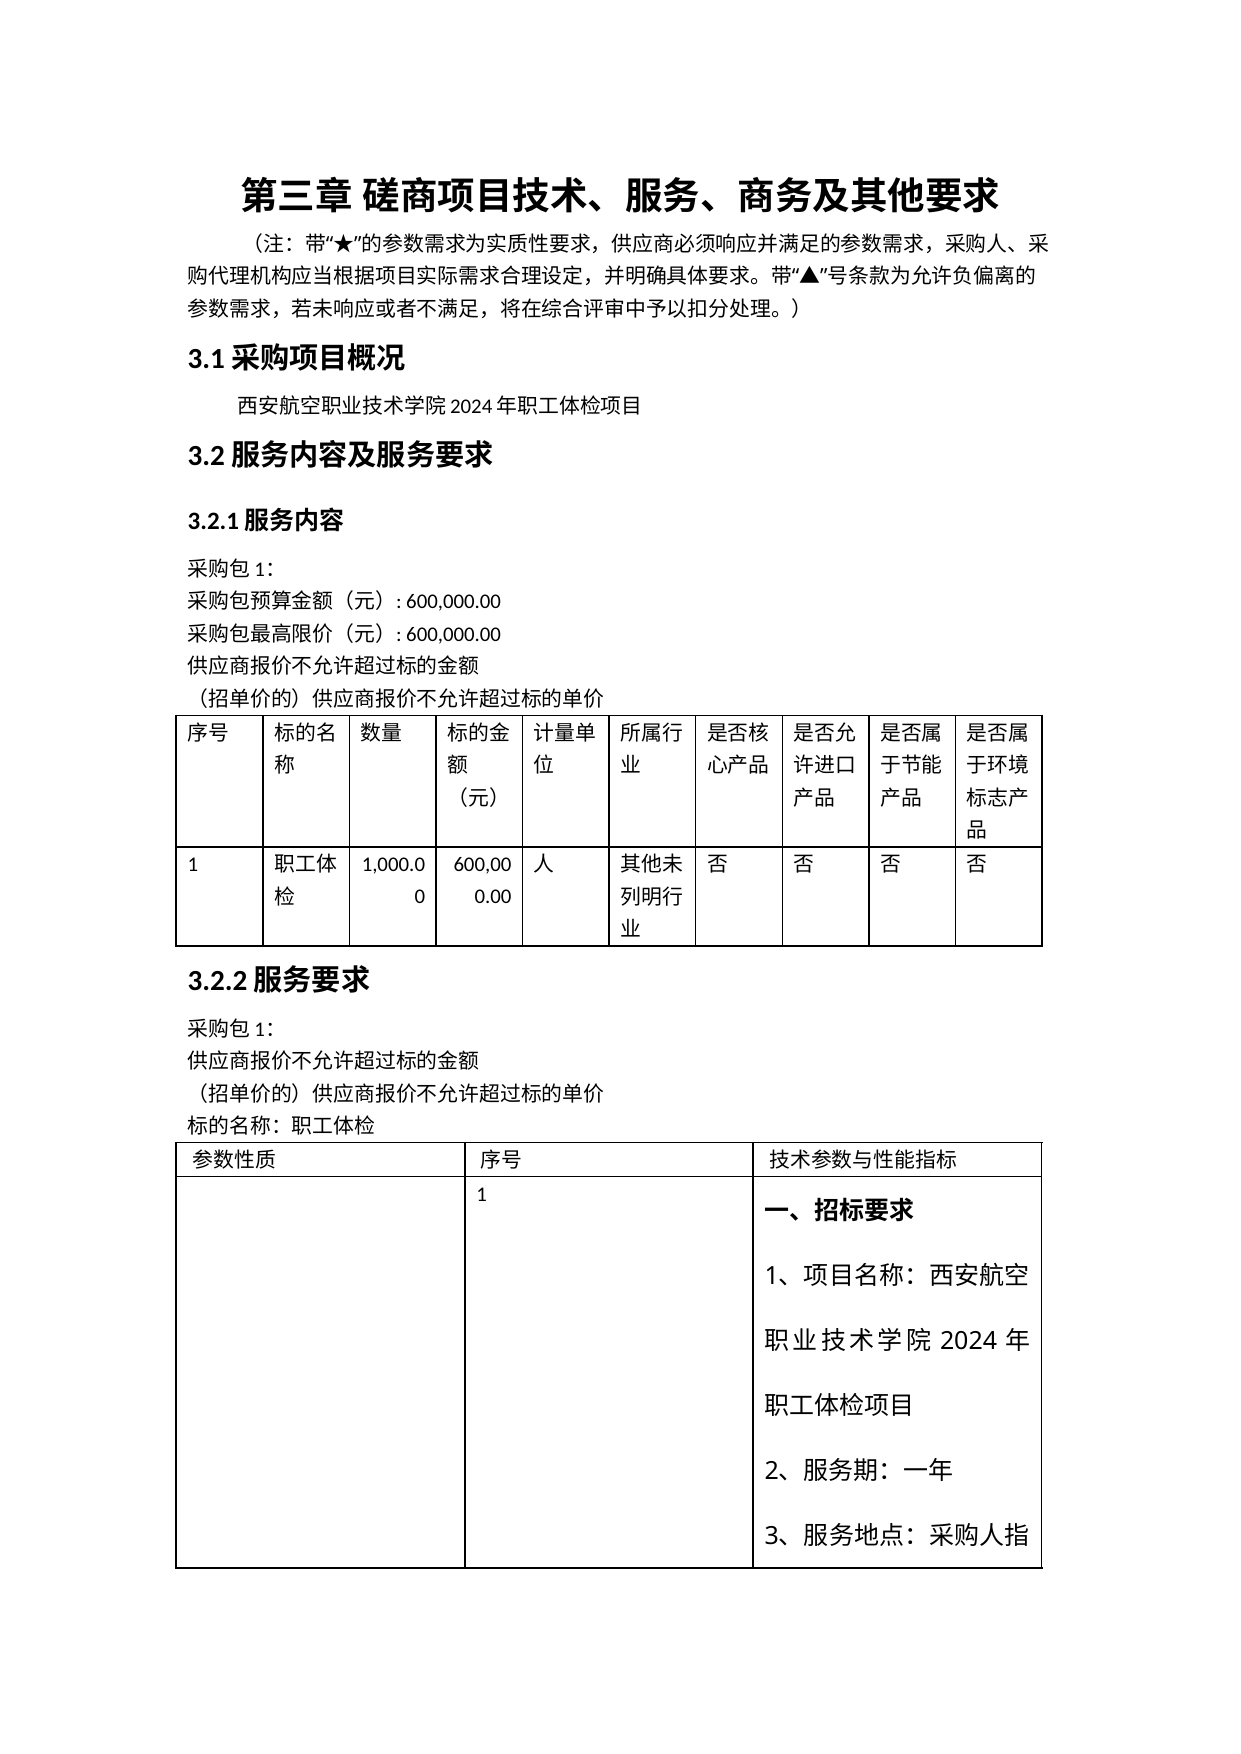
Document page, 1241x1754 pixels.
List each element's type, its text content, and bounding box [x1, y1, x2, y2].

table_header 标的名称 [264, 716, 349, 846]
table_cell 否 [956, 848, 1041, 945]
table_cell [754, 1177, 1041, 1567]
table_header 是否属于节能产品 [870, 716, 955, 846]
table_cell [177, 1177, 464, 1567]
table_cell 600,000.00 [437, 848, 522, 945]
text 标的名称：职工体检 [187, 1109, 1053, 1142]
table_cell 1,000.00 [350, 848, 435, 945]
text 采购包1： [187, 552, 1053, 584]
table_cell 否 [870, 848, 955, 945]
text （招单价的）供应商报价不允许超过标的单价 [187, 682, 1053, 714]
table_cell 否 [696, 848, 782, 945]
text 采购包1： [187, 1012, 1053, 1044]
table_cell 1 [466, 1177, 752, 1567]
table_cell 否 [783, 848, 868, 945]
text 采购包预算金额（元）: 600,000.00 [187, 584, 1053, 617]
text 西安航空职业技术学院2024年职工体检项目 [187, 389, 1053, 422]
text 采购包最高限价（元）: 600,000.00 [187, 617, 1053, 649]
text 3.2.1服务内容 [187, 487, 1053, 552]
table_header 数量 [350, 716, 435, 846]
table_header 序号 [466, 1143, 752, 1176]
table_cell 1 [177, 848, 262, 945]
text 3.1采购项目概况 [187, 324, 1053, 389]
table_header 序号 [177, 716, 262, 846]
table_header 是否属于环境标志产品 [956, 716, 1041, 846]
table_header 技术参数与性能指标 [754, 1143, 1041, 1176]
text 3.2服务内容及服务要求 [187, 422, 1053, 487]
text 3.2.2服务要求 [187, 947, 1053, 1012]
text 供应商报价不允许超过标的金额 [187, 649, 1053, 682]
table_cell 人 [523, 848, 608, 945]
table_header 是否核心产品 [696, 716, 782, 846]
text 第三章 磋商项目技术、服务、商务及其他要求 [187, 162, 1053, 227]
text （注：带“★”的参数需求为实质性要求，供应商必须响应并满足的参数需求，采购人、采购代理机构应当根据项目实际需求合理设定，并明确具体要求。带“▲”号条款为允许负偏离的参数需求，若未响应或者不满足，将在综合评审中予以扣分处理。） [187, 227, 1053, 324]
table_header 标的金额 （元） [437, 716, 522, 846]
table_header 是否允许进口产品 [783, 716, 868, 846]
table_cell 其他未列明行业 [610, 848, 695, 945]
text （招单价的）供应商报价不允许超过标的单价 [187, 1077, 1053, 1109]
table_header 所属行业 [610, 716, 695, 846]
table_header 参数性质 [177, 1143, 464, 1176]
table_header 计量单位 [523, 716, 608, 846]
text 供应商报价不允许超过标的金额 [187, 1044, 1053, 1077]
table_cell 职工体检 [264, 848, 349, 945]
